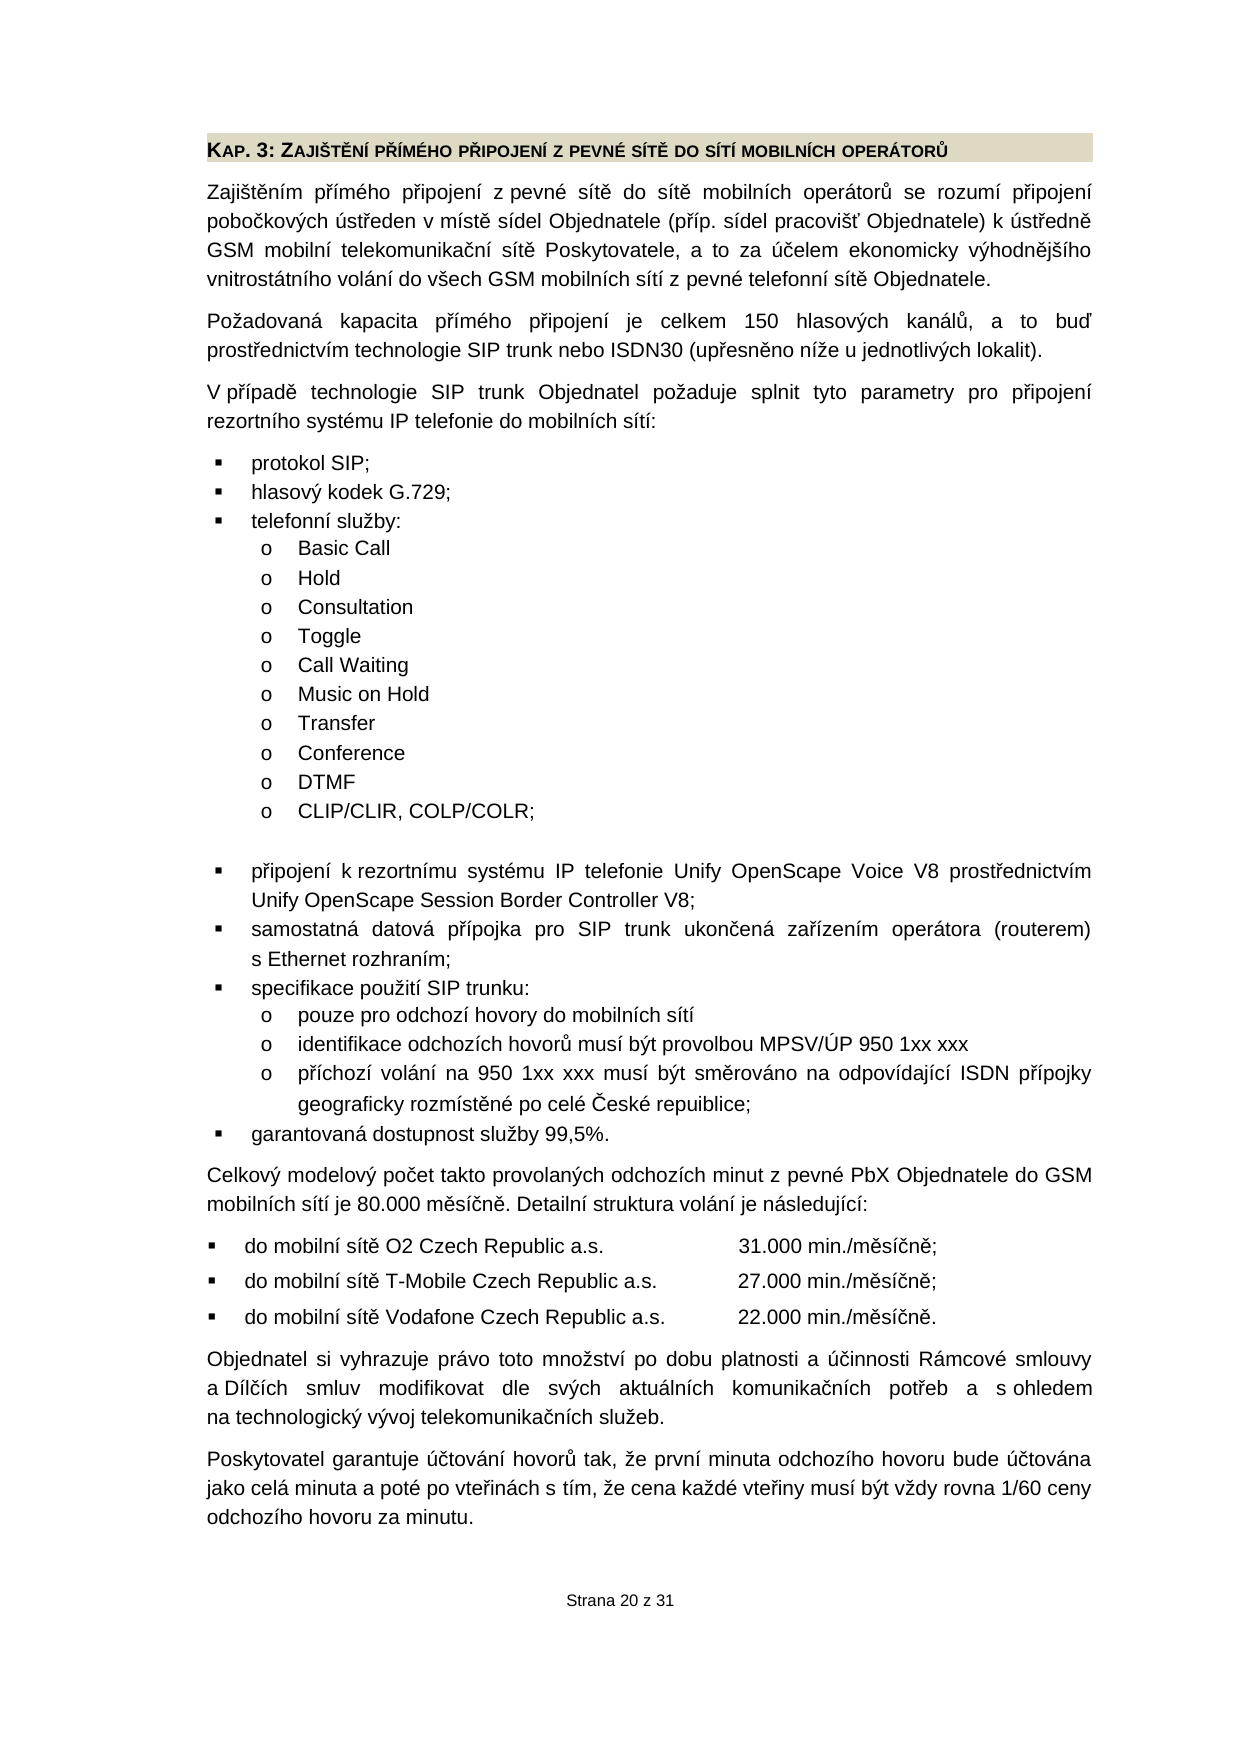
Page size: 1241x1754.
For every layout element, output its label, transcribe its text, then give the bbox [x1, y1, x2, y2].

list příchozí volání na 950 1xx xxx musí být směrováno na odpovídající ISDN přípojky geograficky rozmístěné po celé České repuiblice; [260, 1058, 1093, 1116]
list pouze pro odchozí hovory do mobilních sítí [260, 999, 1093, 1029]
list Consultation [260, 591, 1093, 620]
list garantovaná dostupnost služby 99,5%. [213, 1116, 1093, 1145]
list DTMF [260, 766, 1093, 795]
list Conference [260, 737, 1093, 766]
list Basic Call [260, 533, 1093, 562]
list Music on Hold [260, 679, 1093, 708]
text Zajištěním přímého připojení z pevné sítě do sítě mobilních operátorů se rozumí připojení pobočkových ústředen v místě sídel Objednatele (příp. sídel pracovišť Objednatele) k ústředně GSM mobilní telekomunikační sítě Poskytovatele, a to za účelem ekonomicky výhodnějšího vnitrostátního volání do všech GSM mobilních sítí z pevné telefonní sítě Objednatele. [207, 174, 1093, 291]
list protokol SIP; [213, 445, 1093, 474]
list specifikace použití SIP trunku: [213, 970, 1093, 999]
list do mobilní sítě O2 Czech Republic a.s. 31.000 min./měsíčně; [207, 1229, 1093, 1258]
list do mobilní sítě T-Mobile Czech Republic a.s. 27.000 min./měsíčně; [207, 1264, 1093, 1293]
list Call Waiting [260, 649, 1093, 679]
text Požadovaná kapacita přímého připojení je celkem 150 hlasových kanálů, a to buď prostřednictvím technologie SIP trunk nebo ISDN30 (upřesněno níže u jednotlivých lokalit). [207, 304, 1093, 362]
list telefonní služby: [213, 504, 1093, 533]
list Toggle [260, 620, 1093, 649]
list hlasový kodek G.729; [213, 474, 1093, 504]
list samostatná datová přípojka pro SIP trunk ukončená zařízením operátora (routerem) s Ethernet rozhraním; [213, 912, 1093, 970]
text Kap. 3: Zajištění přímého připojení z pevné sítě do sítí mobilních operátorů [207, 133, 1093, 162]
list identifikace odchozích hovorů musí být provolbou MPSV/ÚP 950 1xx xxx [260, 1029, 1093, 1058]
text Objednatel si vyhrazuje právo toto množství po dobu platnosti a účinnosti Rámcové smlouvy a Dílčích smluv modifikovat dle svých aktuálních komunikačních potřeb a s ohledem na technologický vývoj telekomunikačních služeb. [207, 1341, 1093, 1429]
list do mobilní sítě Vodafone Czech Republic a.s. 22.000 min./měsíčně. [207, 1299, 1093, 1329]
text Poskytovatel garantuje účtování hovorů tak, že první minuta odchozího hovoru bude účtována jako celá minuta a poté po vteřinách s tím, že cena každé vteřiny musí být vždy rovna 1/60 ceny odchozího hovoru za minutu. [207, 1441, 1093, 1529]
list připojení k rezortnímu systému IP telefonie Unify OpenScape Voice V8 prostřednictvím Unify OpenScape Session Border Controller V8; [213, 854, 1093, 912]
list CLIP/CLIR, COLP/COLR; [260, 795, 1093, 824]
list Hold [260, 562, 1093, 591]
text V případě technologie SIP trunk Objednatel požaduje splnit tyto parametry pro připojení rezortního systému IP telefonie do mobilních sítí: [207, 374, 1093, 433]
list Transfer [260, 708, 1093, 737]
text Celkový modelový počet takto provolaných odchozích minut z pevné PbX Objednatele do GSM mobilních sítí je 80.000 měsíčně. Detailní struktura volání je následující: [207, 1158, 1093, 1216]
